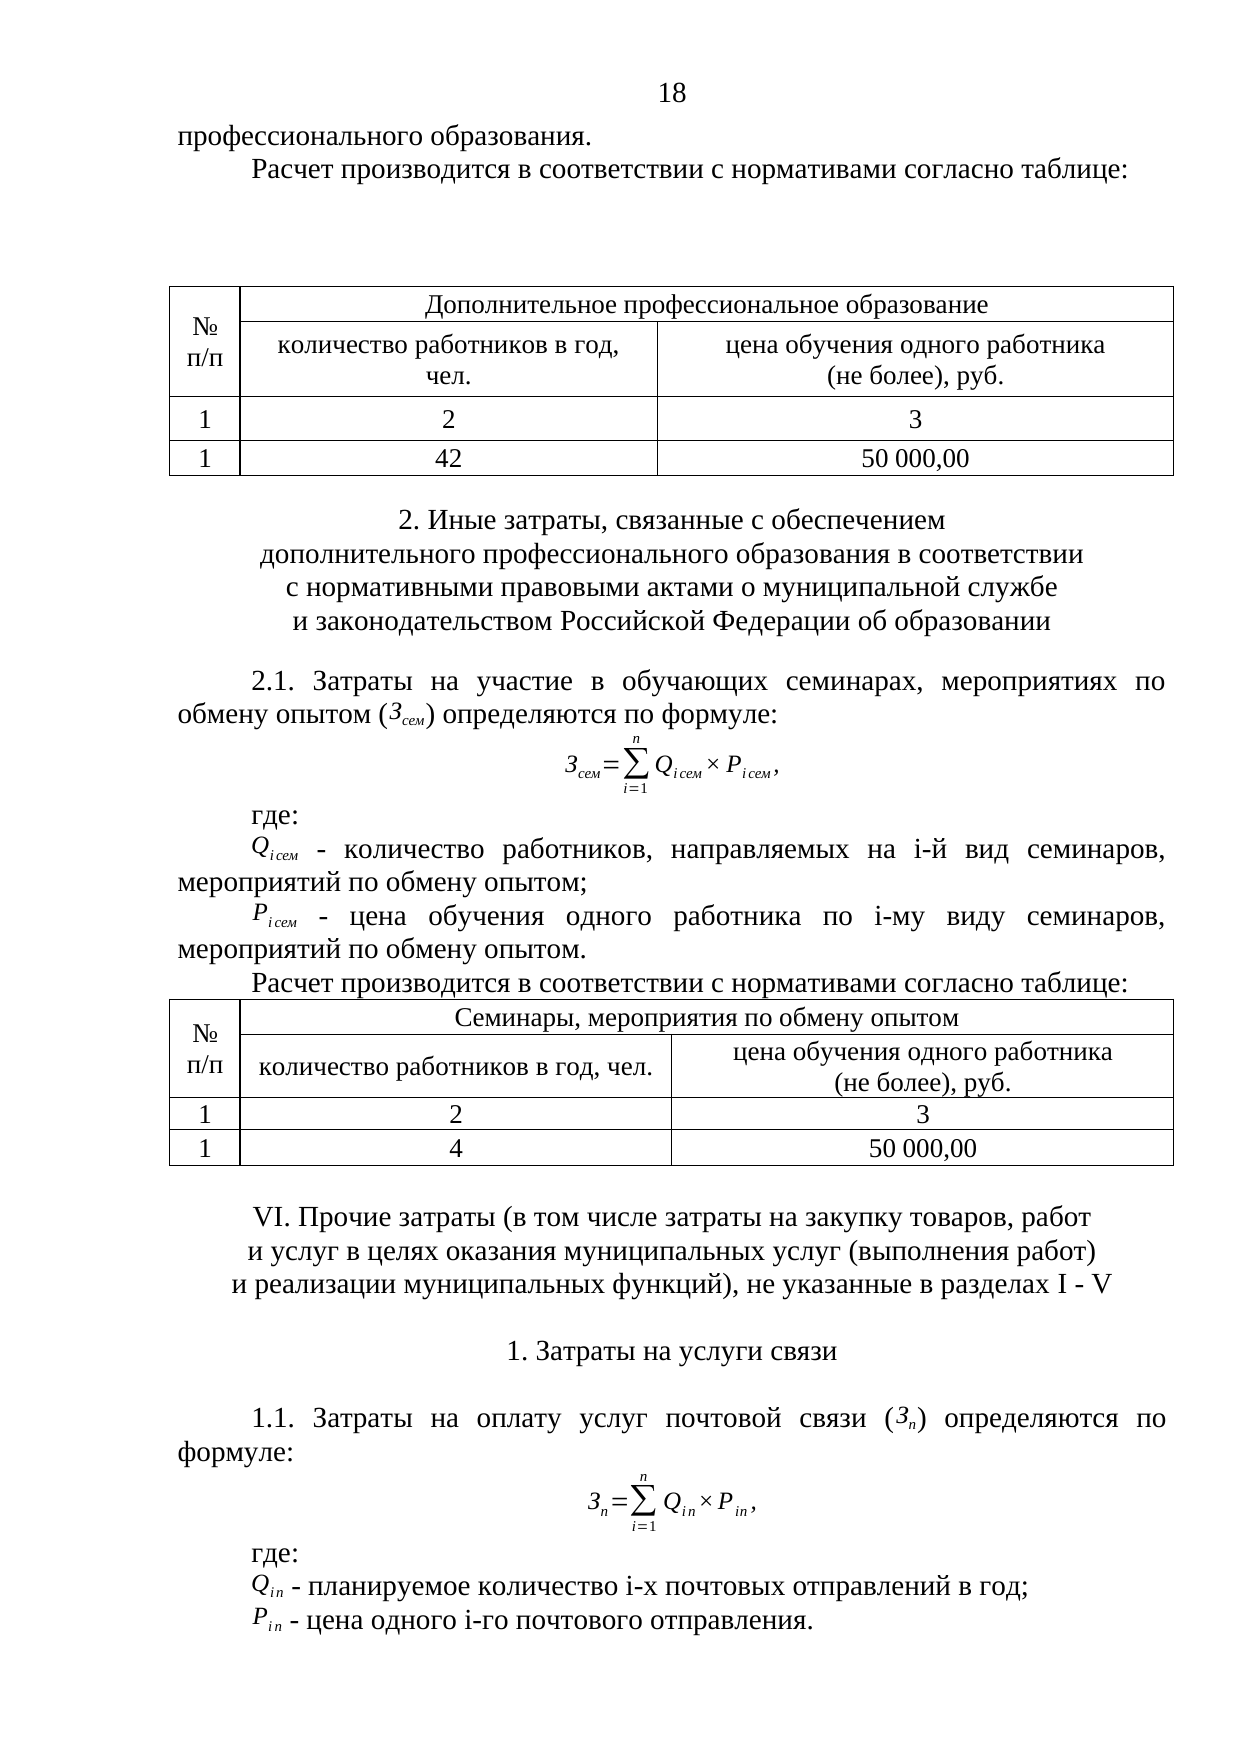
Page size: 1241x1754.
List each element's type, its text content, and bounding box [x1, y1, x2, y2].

text - цена обучения одного работника по i-му виду семинаров, мероприятий по обмену опытом. [177, 898, 1166, 965]
text где: [177, 797, 1166, 831]
table_cell 4 [241, 1130, 671, 1165]
text и реализации муниципальных функций), не указанные в разделах I - V [177, 1266, 1166, 1300]
table_cell 1 [170, 441, 239, 475]
text 1.1. Затраты на оплату услуг почтовой связи () определяются по формуле: [177, 1401, 1166, 1468]
table_header Семинары, мероприятия по обмену опытом [241, 1000, 1173, 1034]
table_cell 42 [241, 441, 657, 475]
table_cell 2 [241, 397, 657, 439]
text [177, 118, 1166, 152]
text и законодательством Российской Федерации об образовании [177, 603, 1166, 636]
table_cell количество работников в год, чел. [241, 1035, 671, 1097]
text - цена одного i-го почтового отправления. [177, 1602, 1166, 1636]
text - количество работников, направляемых на i-й вид семинаров, мероприятий по обмену опытом; [177, 831, 1166, 898]
text 2.1. Затраты на участие в обучающих семинарах, мероприятиях по обмену опытом () определяются по формуле: [177, 663, 1166, 730]
text Расчет производится в соответствии с нормативами согласно таблице: [177, 965, 1166, 998]
table_cell 3 [672, 1098, 1173, 1129]
table_cell цена обучения одного работника (не более), руб. [672, 1035, 1173, 1097]
text с нормативными правовыми актами о муниципальной службе [177, 569, 1166, 603]
text - планируемое количество i-х почтовых отправлений в год; [177, 1568, 1166, 1602]
table_cell 1 [170, 1098, 239, 1129]
table_cell 3 [658, 397, 1173, 439]
text Расчет производится в соответствии с нормативами согласно таблице: [177, 152, 1166, 185]
table_cell 1 [170, 397, 239, 439]
text дополнительного профессионального образования в соответствии [177, 536, 1166, 569]
table_cell 1 [170, 1130, 239, 1165]
text VI. Прочие затраты (в том числе затраты на закупку товаров, работ [177, 1199, 1166, 1233]
table_cell 2 [241, 1098, 671, 1129]
table_header № п/п [170, 1000, 239, 1097]
text где: [177, 1535, 1166, 1568]
text 1. Затраты на услуги связи [177, 1333, 1166, 1367]
table_cell 50 000,00 [672, 1130, 1173, 1165]
table_header № п/п [170, 287, 239, 396]
table_cell количество работников в год, чел. [241, 322, 657, 396]
text и услуг в целях оказания муниципальных услуг (выполнения работ) [177, 1233, 1166, 1266]
table_cell 50 000,00 [658, 441, 1173, 475]
table_cell цена обучения одного работника (не более), руб. [658, 322, 1173, 396]
text 2. Иные затраты, связанные с обеспечением [177, 502, 1166, 536]
table_header Дополнительное профессиональное образование [241, 287, 1173, 321]
